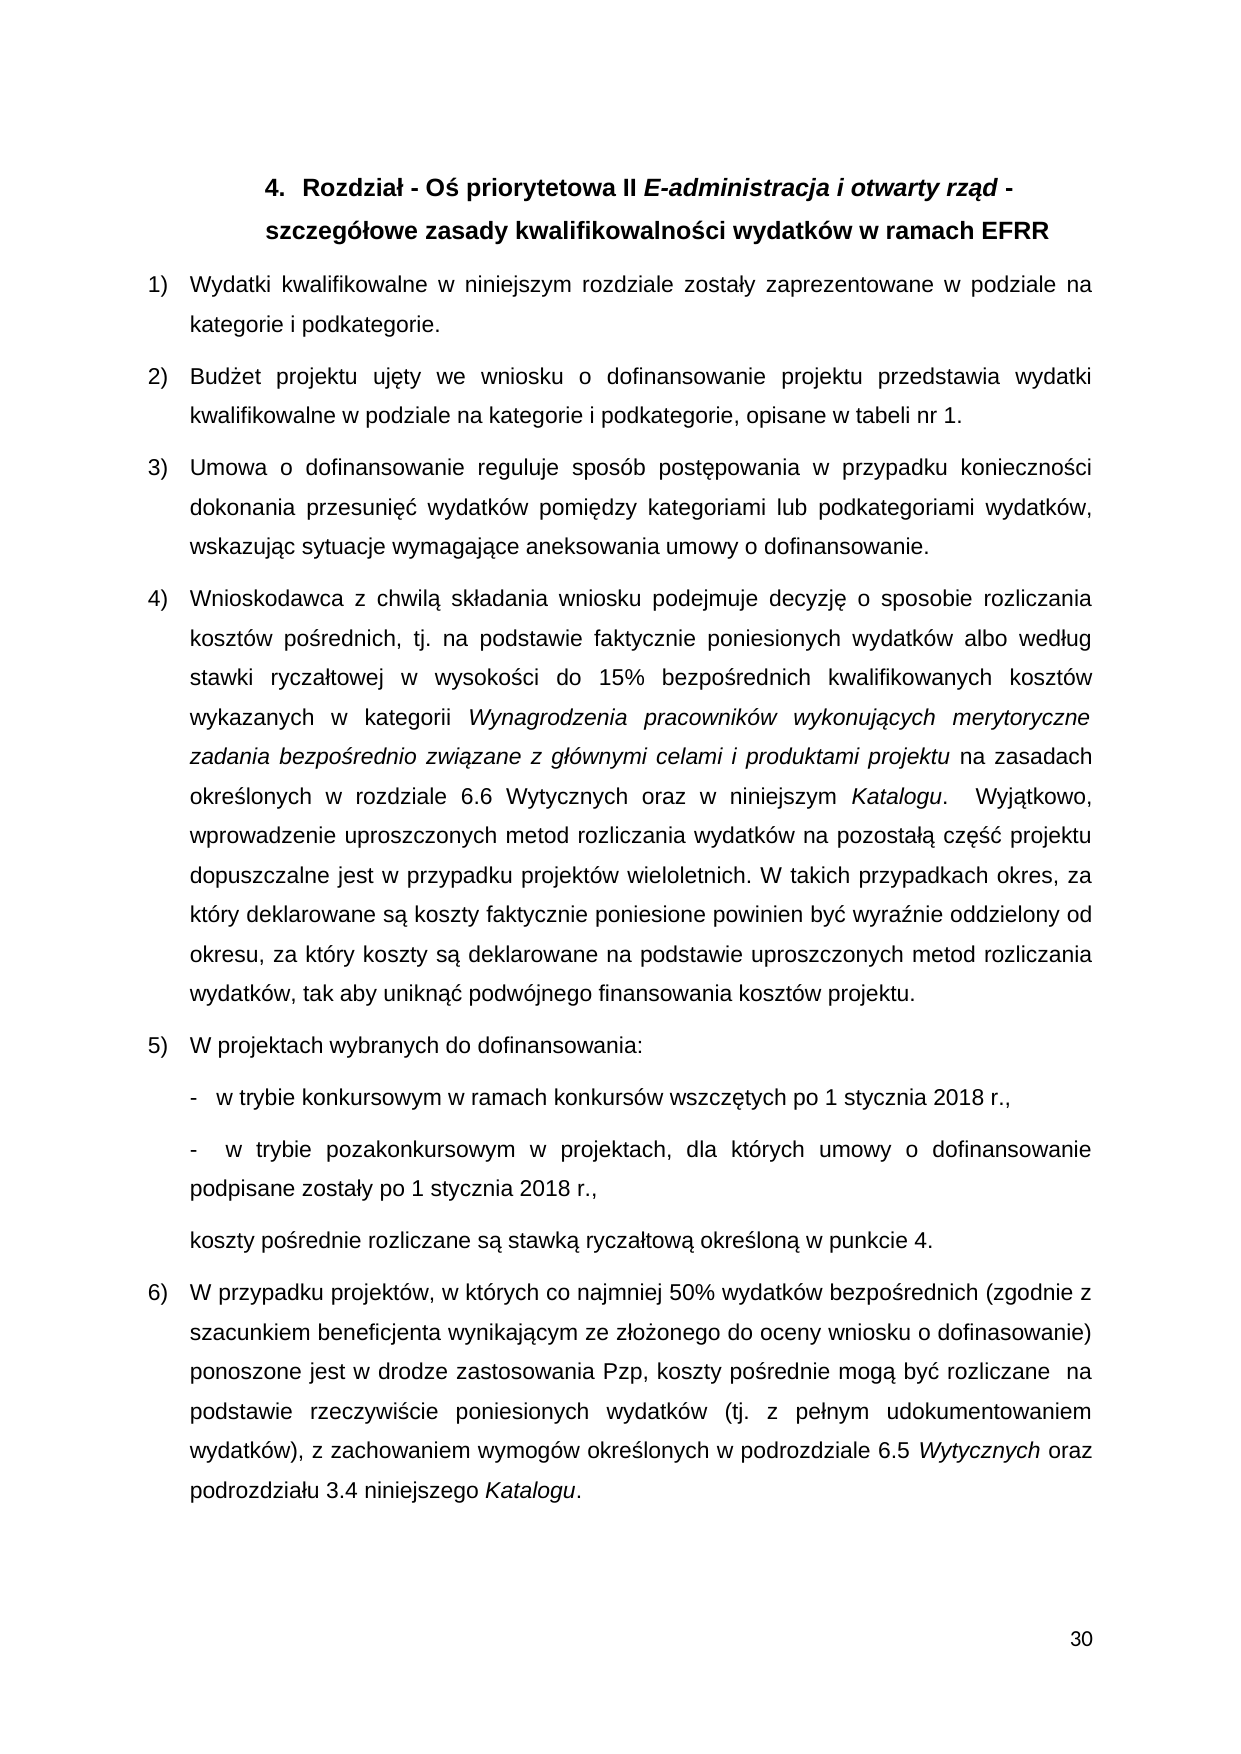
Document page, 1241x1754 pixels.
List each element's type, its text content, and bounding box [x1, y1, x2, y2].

text koszty pośrednie rozliczane są stawką ryczałtową określoną w punkcie 4. [189, 1227, 1093, 1254]
list Umowa o dofinansowanie reguluje sposób postępowania w przypadku konieczności dokonania przesunięć wydatków pomiędzy kategoriami lub podkategoriami wydatków, wskazując sytuacje wymagające aneksowania umowy o dofinansowanie. [148, 454, 1093, 559]
list Wnioskodawca z chwilą składania wniosku podejmuje decyzję o sposobie rozliczania kosztów pośrednich, tj. na podstawie faktycznie poniesionych wydatków albo według stawki ryczałtowej w wysokości do 15% bezpośrednich kwalifikowanych kosztów wykazanych w kategorii Wynagrodzenia pracowników wykonujących merytoryczne zadania bezpośrednio związane z głównymi celami i produktami projektu na zasadach określonych w rozdziale 6.6 Wytycznych oraz w niniejszym Katalogu. Wyjątkowo, wprowadzenie uproszczonych metod rozliczania wydatków na pozostałą część projektu dopuszczalne jest w przypadku projektów wieloletnich. W takich przypadkach okres, za który deklarowane są koszty faktycznie poniesione powinien być wyraźnie oddzielony od okresu, za który koszty są deklarowane na podstawie uproszczonych metod rozliczania wydatków, tak aby uniknąć podwójnego finansowania kosztów projektu. [148, 585, 1093, 1006]
list W przypadku projektów, w których co najmniej 50% wydatków bezpośrednich (zgodnie z szacunkiem beneficjenta wynikającym ze złożonego do oceny wniosku o dofinasowanie) ponoszone jest w drodze zastosowania Pzp, koszty pośrednie mogą być rozliczane na podstawie rzeczywiście poniesionych wydatków (tj. z pełnym udokumentowaniem wydatków), z zachowaniem wymogów określonych w podrozdziale 6.5 Wytycznych oraz podrozdziału 3.4 niniejszego Katalogu. [148, 1279, 1093, 1503]
list W projektach wybranych do dofinansowania: [148, 1032, 1093, 1058]
subtitle Rozdział - Oś priorytetowa II E-administracja i otwarty rząd - szczegółowe zasady kwalifikowalności wydatków w ramach EFRR [185, 173, 1093, 244]
text - w trybie konkursowym w ramach konkursów wszczętych po 1 stycznia 2018 r., [189, 1084, 1093, 1110]
text - w trybie pozakonkursowym w projektach, dla których umowy o dofinansowanie podpisane zostały po 1 stycznia 2018 r., [189, 1136, 1093, 1202]
list Wydatki kwalifikowalne w niniejszym rozdziale zostały zaprezentowane w podziale na kategorie i podkategorie. [148, 271, 1093, 337]
list Budżet projektu ujęty we wniosku o dofinansowanie projektu przedstawia wydatki kwalifikowalne w podziale na kategorie i podkategorie, opisane w tabeli nr 1. [148, 363, 1093, 429]
